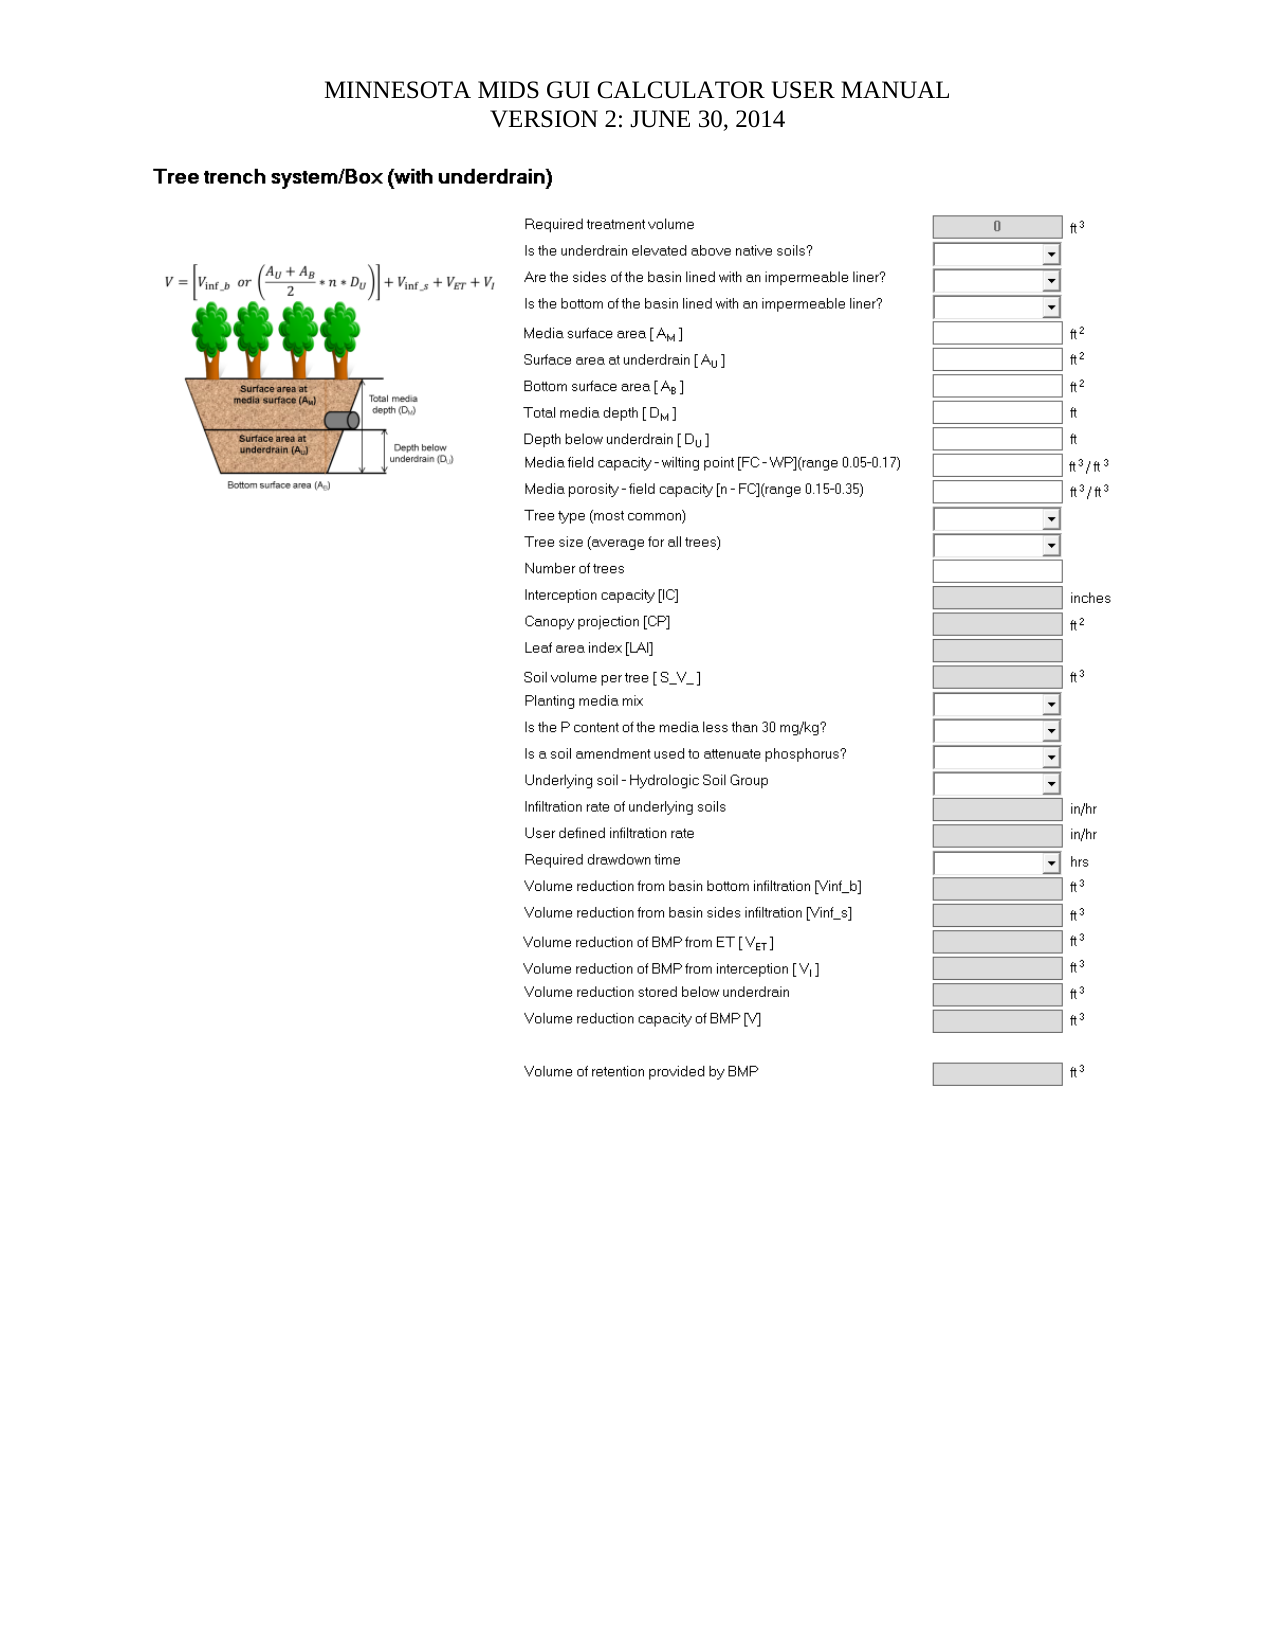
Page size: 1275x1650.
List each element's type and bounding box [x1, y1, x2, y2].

picture [150, 161, 1125, 1093]
